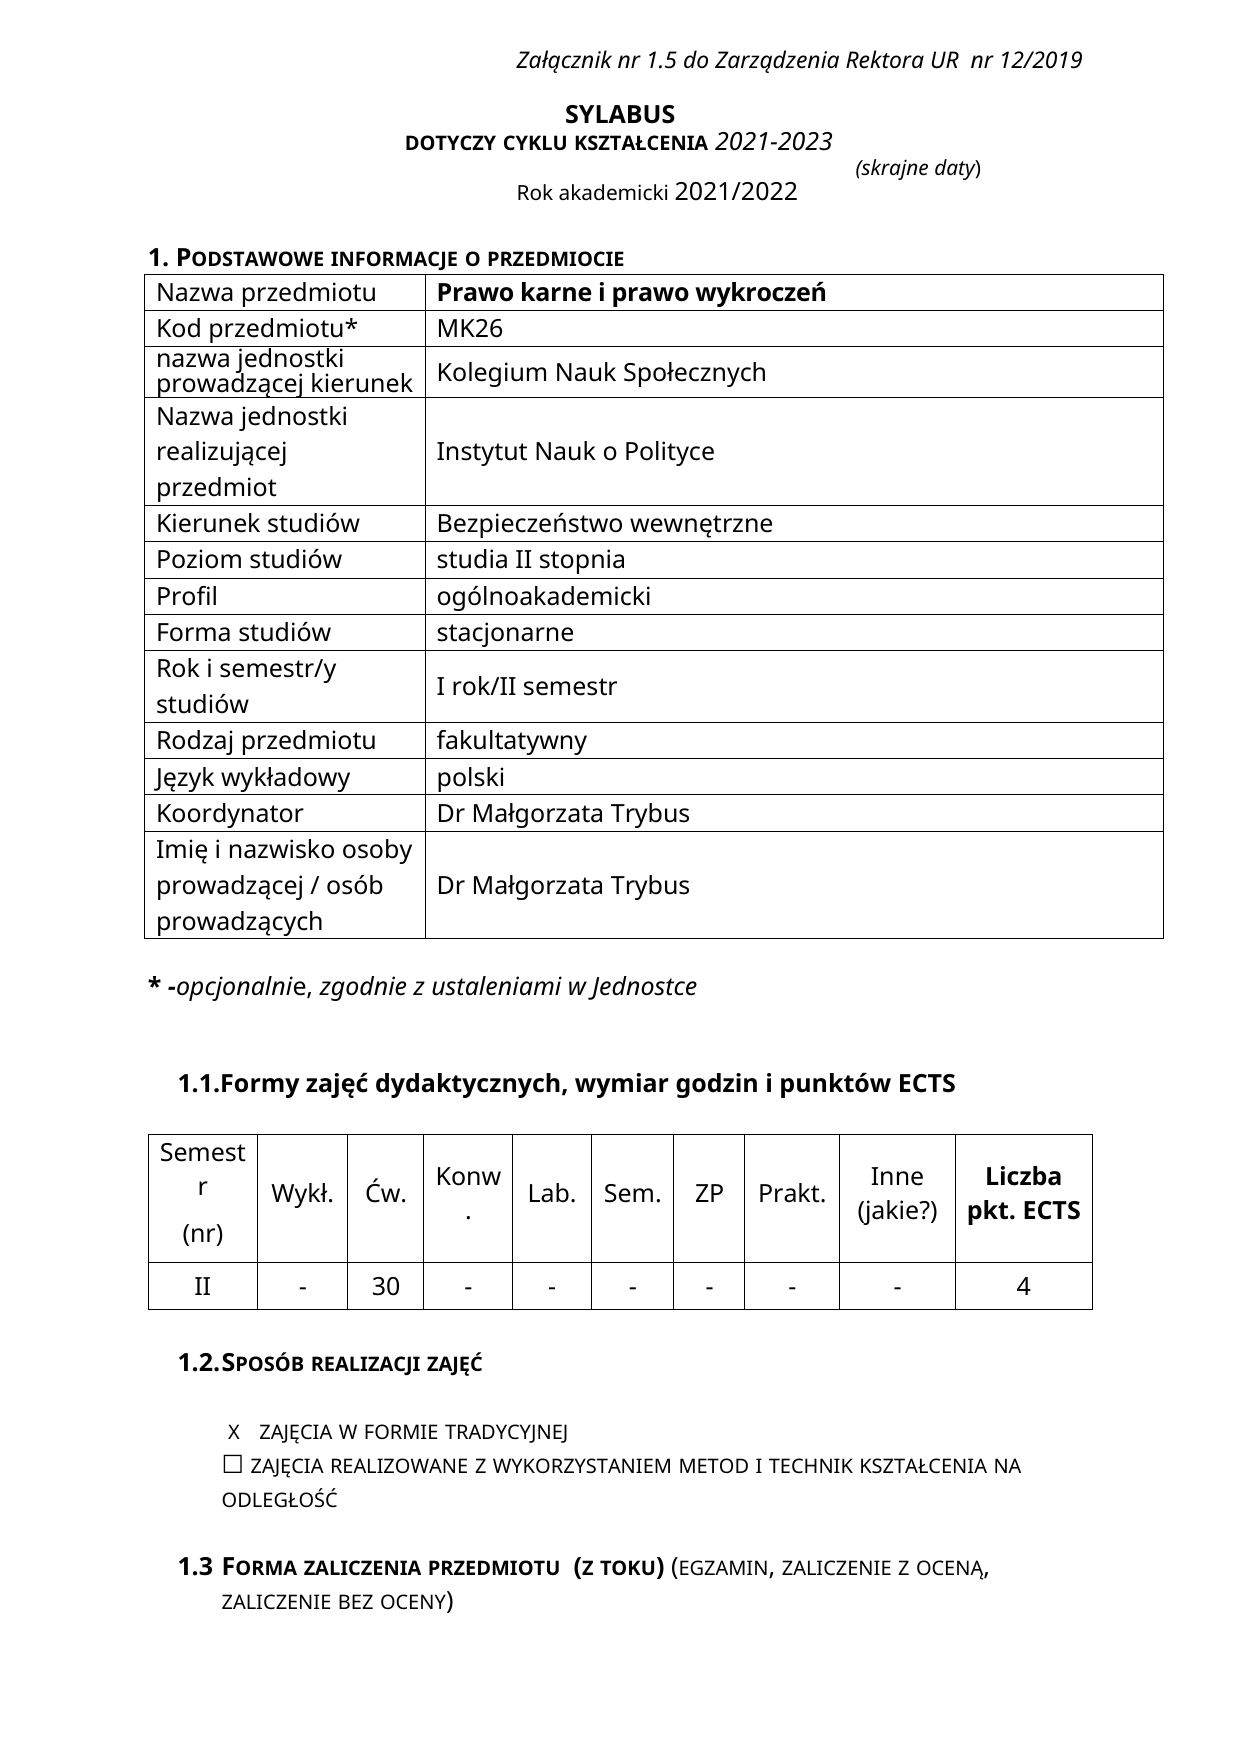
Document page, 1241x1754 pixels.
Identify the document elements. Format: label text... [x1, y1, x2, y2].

table_header Ćw. [348, 1135, 423, 1262]
table_cell stacjonarne [426, 615, 1163, 650]
table_cell Instytut Nauk o Polityce [426, 398, 1163, 505]
table_header Nazwa przedmiotu [145, 275, 425, 310]
table_header Konw. [424, 1135, 512, 1262]
table_cell - [258, 1263, 347, 1309]
text dotyczy cyklu kształcenia 2021-2023 [148, 131, 1093, 156]
table_cell Profil [145, 579, 425, 614]
table_cell Poziom studiów [145, 542, 425, 577]
table_cell Rok i semestr/y studiów [145, 651, 425, 722]
text SYLABUS [148, 96, 1093, 131]
table_header Sem. [592, 1135, 673, 1262]
table_header Semestr (nr) [149, 1135, 257, 1262]
table_cell Nazwa jednostki realizującej przedmiot [145, 398, 425, 505]
table_cell - [840, 1263, 955, 1309]
text ☐ zajęcia realizowane z wykorzystaniem metod i technik kształcenia na odległość [221, 1447, 1093, 1515]
table_cell Dr Małgorzata Trybus [426, 795, 1163, 831]
table_cell Dr Małgorzata Trybus [426, 832, 1163, 938]
table_cell Koordynator [145, 795, 425, 831]
table_header Liczba pkt. ECTS [956, 1135, 1092, 1262]
table_cell polski [426, 759, 1163, 794]
table_cell fakultatywny [426, 723, 1163, 758]
table_cell - [424, 1263, 512, 1309]
text 1.1.Formy zajęć dydaktycznych, wymiar godzin i punktów ECTS [177, 1066, 1093, 1100]
text Rok akademicki 2021/2022 [148, 181, 1093, 206]
table_cell II [149, 1263, 257, 1309]
text (skrajne daty) [148, 156, 1093, 181]
table_cell 4 [956, 1263, 1092, 1309]
table_cell 30 [348, 1263, 423, 1309]
table_cell I rok/II semestr [426, 651, 1163, 722]
text 1. Podstawowe informacje o przedmiocie [148, 239, 1093, 274]
table_header ZP [674, 1135, 744, 1262]
table_header Wykł. [258, 1135, 347, 1262]
table_cell Bezpieczeństwo wewnętrzne [426, 506, 1163, 541]
table_cell - [674, 1263, 744, 1309]
table_cell - [592, 1263, 673, 1309]
text * -opcjonalnie, zgodnie z ustaleniami w Jednostce [148, 968, 1093, 1003]
table_header Prakt. [745, 1135, 839, 1262]
table_cell Imię i nazwisko osoby prowadzącej / osób prowadzących [145, 832, 425, 938]
text Załącznik nr 1.5 do Zarządzenia Rektora UR nr 12/2019 [148, 44, 1093, 76]
table_cell ogólnoakademicki [426, 579, 1163, 614]
text x zajęcia w formie tradycyjnej [221, 1413, 1093, 1447]
table_cell Kolegium Nauk Społecznych [426, 347, 1163, 397]
table_cell - [513, 1263, 591, 1309]
table_header Inne (jakie?) [840, 1135, 955, 1262]
table_cell Kod przedmiotu* [145, 311, 425, 346]
table_cell Język wykładowy [145, 759, 425, 794]
text 1.3 Forma zaliczenia przedmiotu (z toku) (egzamin, zaliczenie z oceną, zaliczenie bez oceny) [177, 1549, 1093, 1617]
table_cell studia II stopnia [426, 542, 1163, 577]
table_header Lab. [513, 1135, 591, 1262]
table_header Prawo karne i prawo wykroczeń [426, 275, 1163, 310]
text 1.2. Sposób realizacji zajęć [177, 1344, 1093, 1378]
table_cell - [745, 1263, 839, 1309]
table_cell Forma studiów [145, 615, 425, 650]
table_cell Rodzaj przedmiotu [145, 723, 425, 758]
table_cell Kierunek studiów [145, 506, 425, 541]
table_cell MK26 [426, 311, 1163, 346]
table_cell nazwa jednostki prowadzącej kierunek [145, 347, 425, 397]
